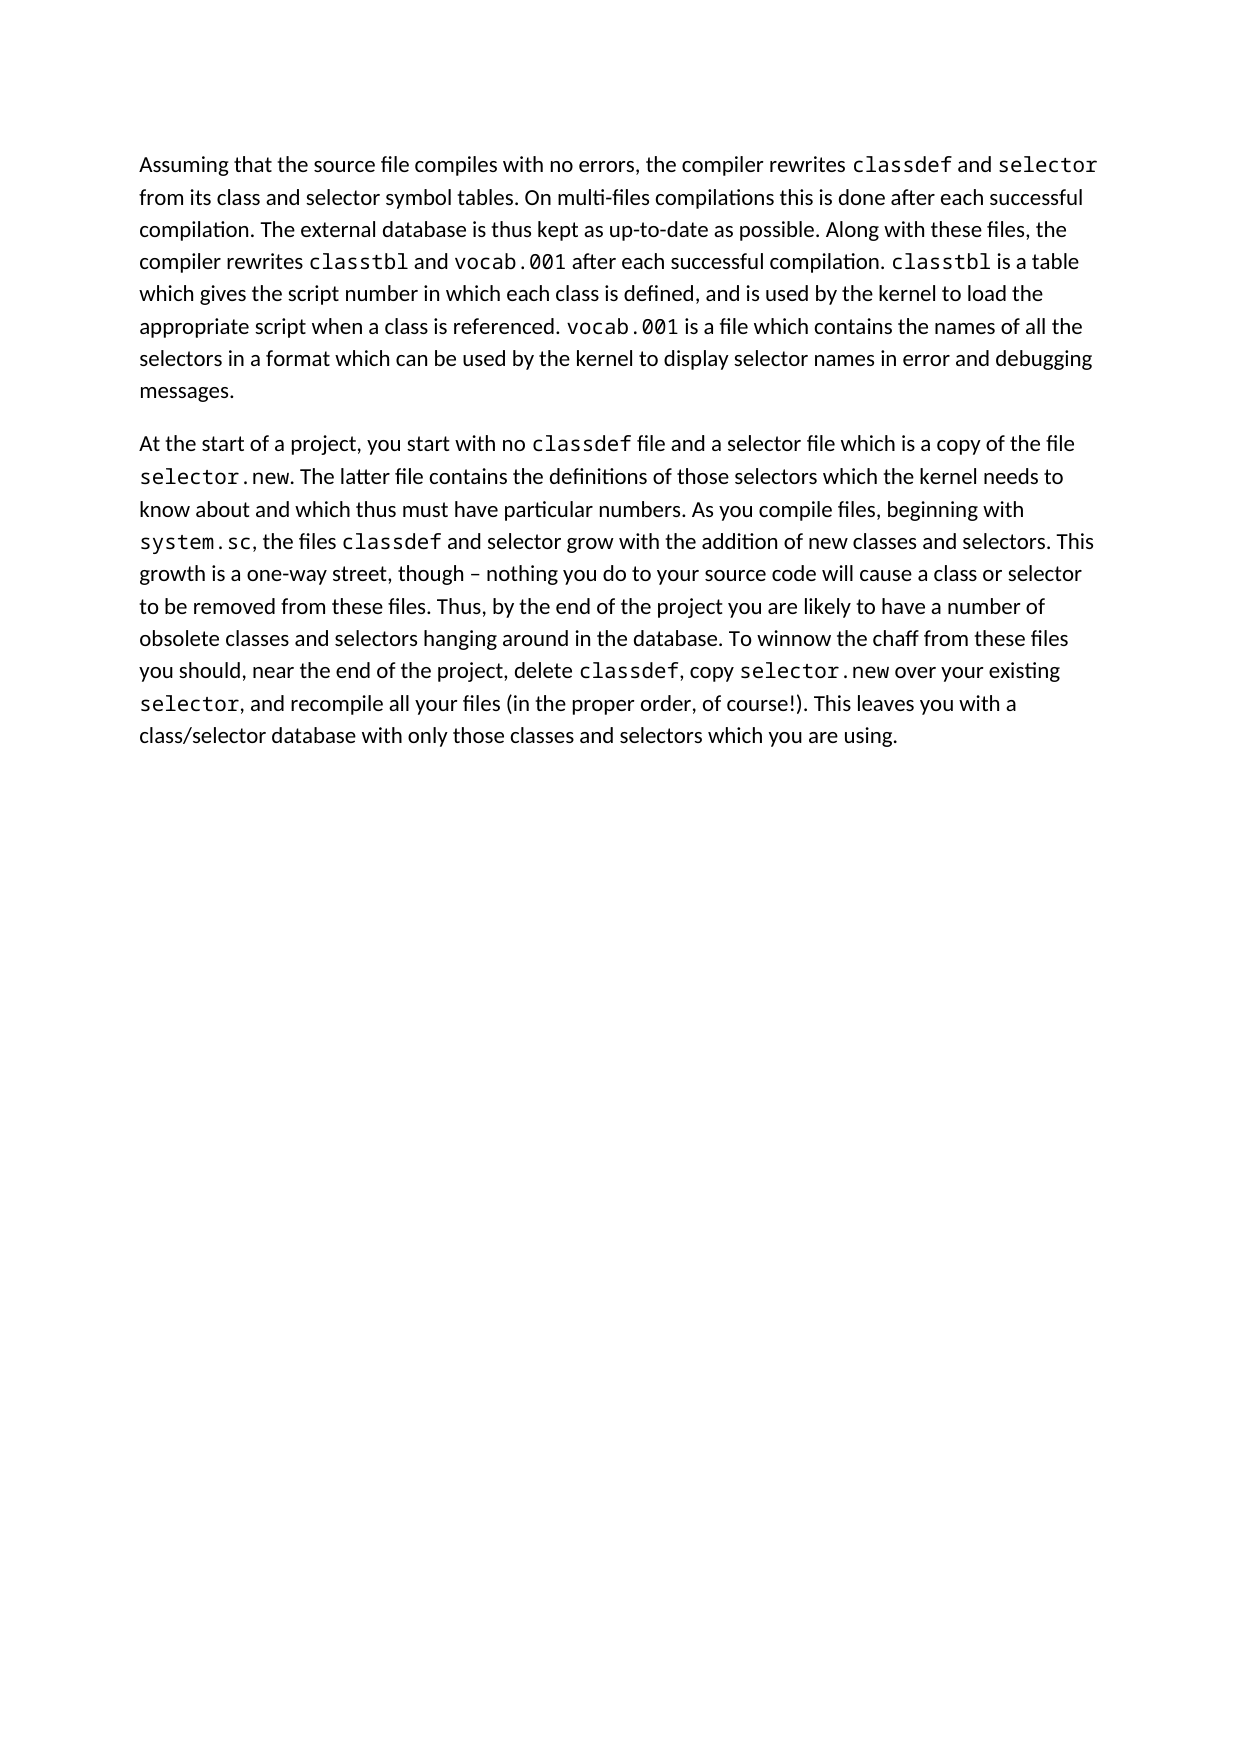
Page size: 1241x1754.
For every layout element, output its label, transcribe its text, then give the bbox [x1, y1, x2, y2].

text At the start of a project, you start with no classdef file and a selector file which is a copy of the file selector.new. The latter file contains the definitions of those selectors which the kernel needs to know about and which thus must have particular numbers. As you compile files, beginning with system.sc, the files classdef and selector grow with the addition of new classes and selectors. This growth is a one-way street, though – nothing you do to your source code will cause a class or selector to be removed from these files. Thus, by the end of the project you are likely to have a number of obsolete classes and selectors hanging around in the database. To winnow the chaff from these files you should, near the end of the project, delete classdef, copy selector.new over your existing selector, and recompile all your files (in the proper order, of course!). This leaves you with a class/selector database with only those classes and selectors which you are using. [139, 429, 1101, 749]
text Assuming that the source file compiles with no errors, the compiler rewrites classdef and selector from its class and selector symbol tables. On multi-files compilations this is done after each successful compilation. The external database is thus kept as up-to-date as possible. Along with these files, the compiler rewrites classtbl and vocab.001 after each successful compilation. classtbl is a table which gives the script number in which each class is defined, and is used by the kernel to load the appropriate script when a class is referenced. vocab.001 is a file which contains the names of all the selectors in a format which can be used by the kernel to display selector names in error and debugging messages. [139, 150, 1101, 404]
